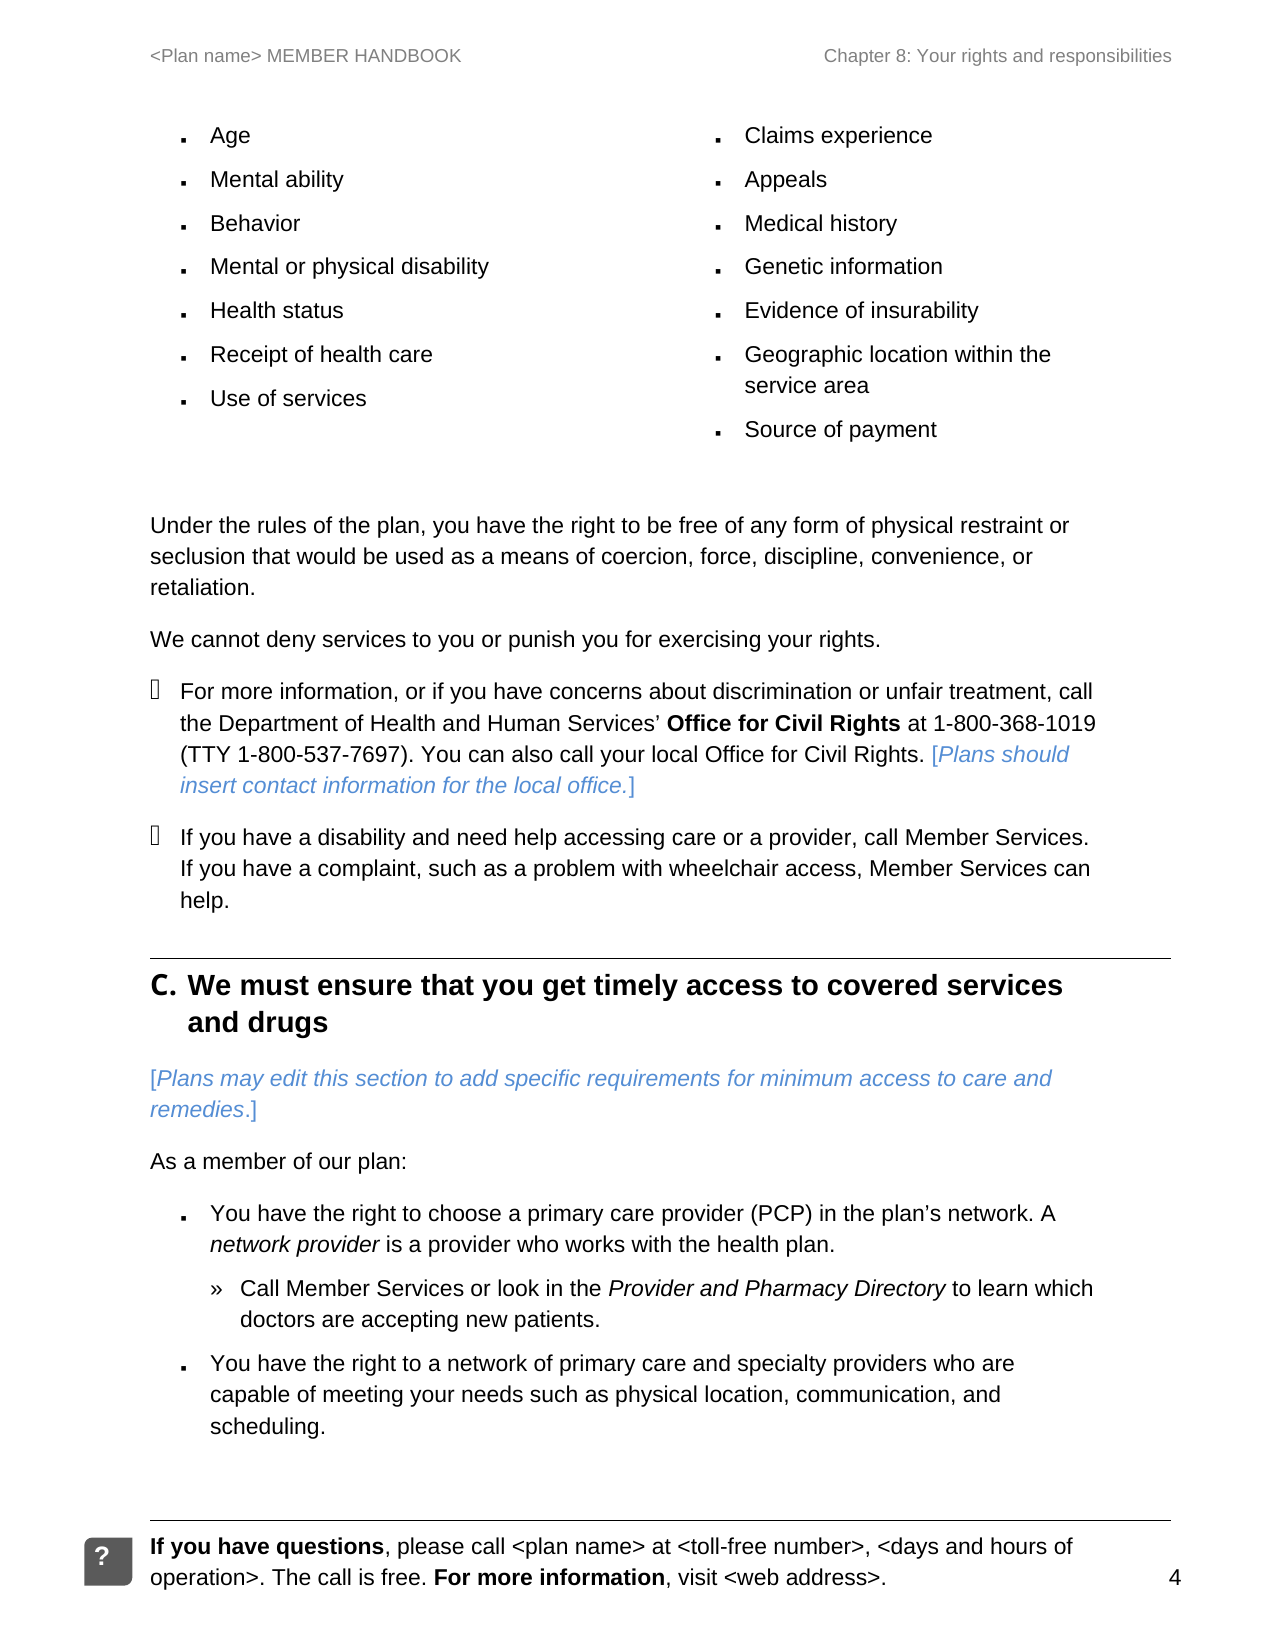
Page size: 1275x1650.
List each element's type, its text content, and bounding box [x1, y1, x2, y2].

list Mental or physical disability [180, 250, 562, 281]
list Mental ability [180, 162, 562, 193]
list Behavior [180, 206, 562, 237]
list Evidence of insurability [714, 293, 1096, 325]
list You have the right to a network of primary care and specialty providers who are capable of meeting your needs such as physical location, communication, and scheduling. [180, 1347, 1096, 1440]
list Appeals [714, 162, 1096, 193]
text For more information, or if you have concerns about discrimination or unfair treatment, call the Department of Health and Human Services’ Office for Civil Rights at 1-800-368-1019 (TTY 1-800-537-7697). You can also call your local Office for Civil Rights. [Plans should insert contact information for the local office.] [150, 675, 1096, 800]
text Under the rules of the plan, you have the right to be free of any form of physical restraint or seclusion that would be used as a means of coercion, force, discipline, convenience, or retaliation. [150, 508, 1096, 602]
text As a member of our plan: [150, 1144, 1096, 1176]
text If you have a disability and need help accessing care or a provider, call Member Services. If you have a complaint, such as a problem with wheelchair access, Member Services can help. [150, 821, 1096, 914]
list Use of services [180, 381, 562, 412]
subtitle We must ensure that you get timely access to covered services and drugs [150, 959, 1171, 1040]
text We cannot deny services to you or punish you for exercising your rights. [150, 623, 1096, 654]
list Health status [180, 293, 562, 325]
list Geographic location within the service area [714, 337, 1096, 400]
text [Plans may edit this section to add specific requirements for minimum access to care and remedies.] [150, 1061, 1096, 1124]
list Genetic information [714, 250, 1096, 281]
list Source of payment [714, 412, 1096, 443]
list Claims experience [714, 118, 1096, 150]
list Call Member Services or look in the Provider and Pharmacy Directory to learn which doctors are accepting new patients. [210, 1272, 1096, 1334]
list Age [180, 118, 562, 150]
list You have the right to choose a primary care provider (PCP) in the plan’s network. A network provider is a provider who works with the health plan. [180, 1197, 1096, 1259]
list Medical history [714, 206, 1096, 237]
list Receipt of health care [180, 337, 562, 368]
